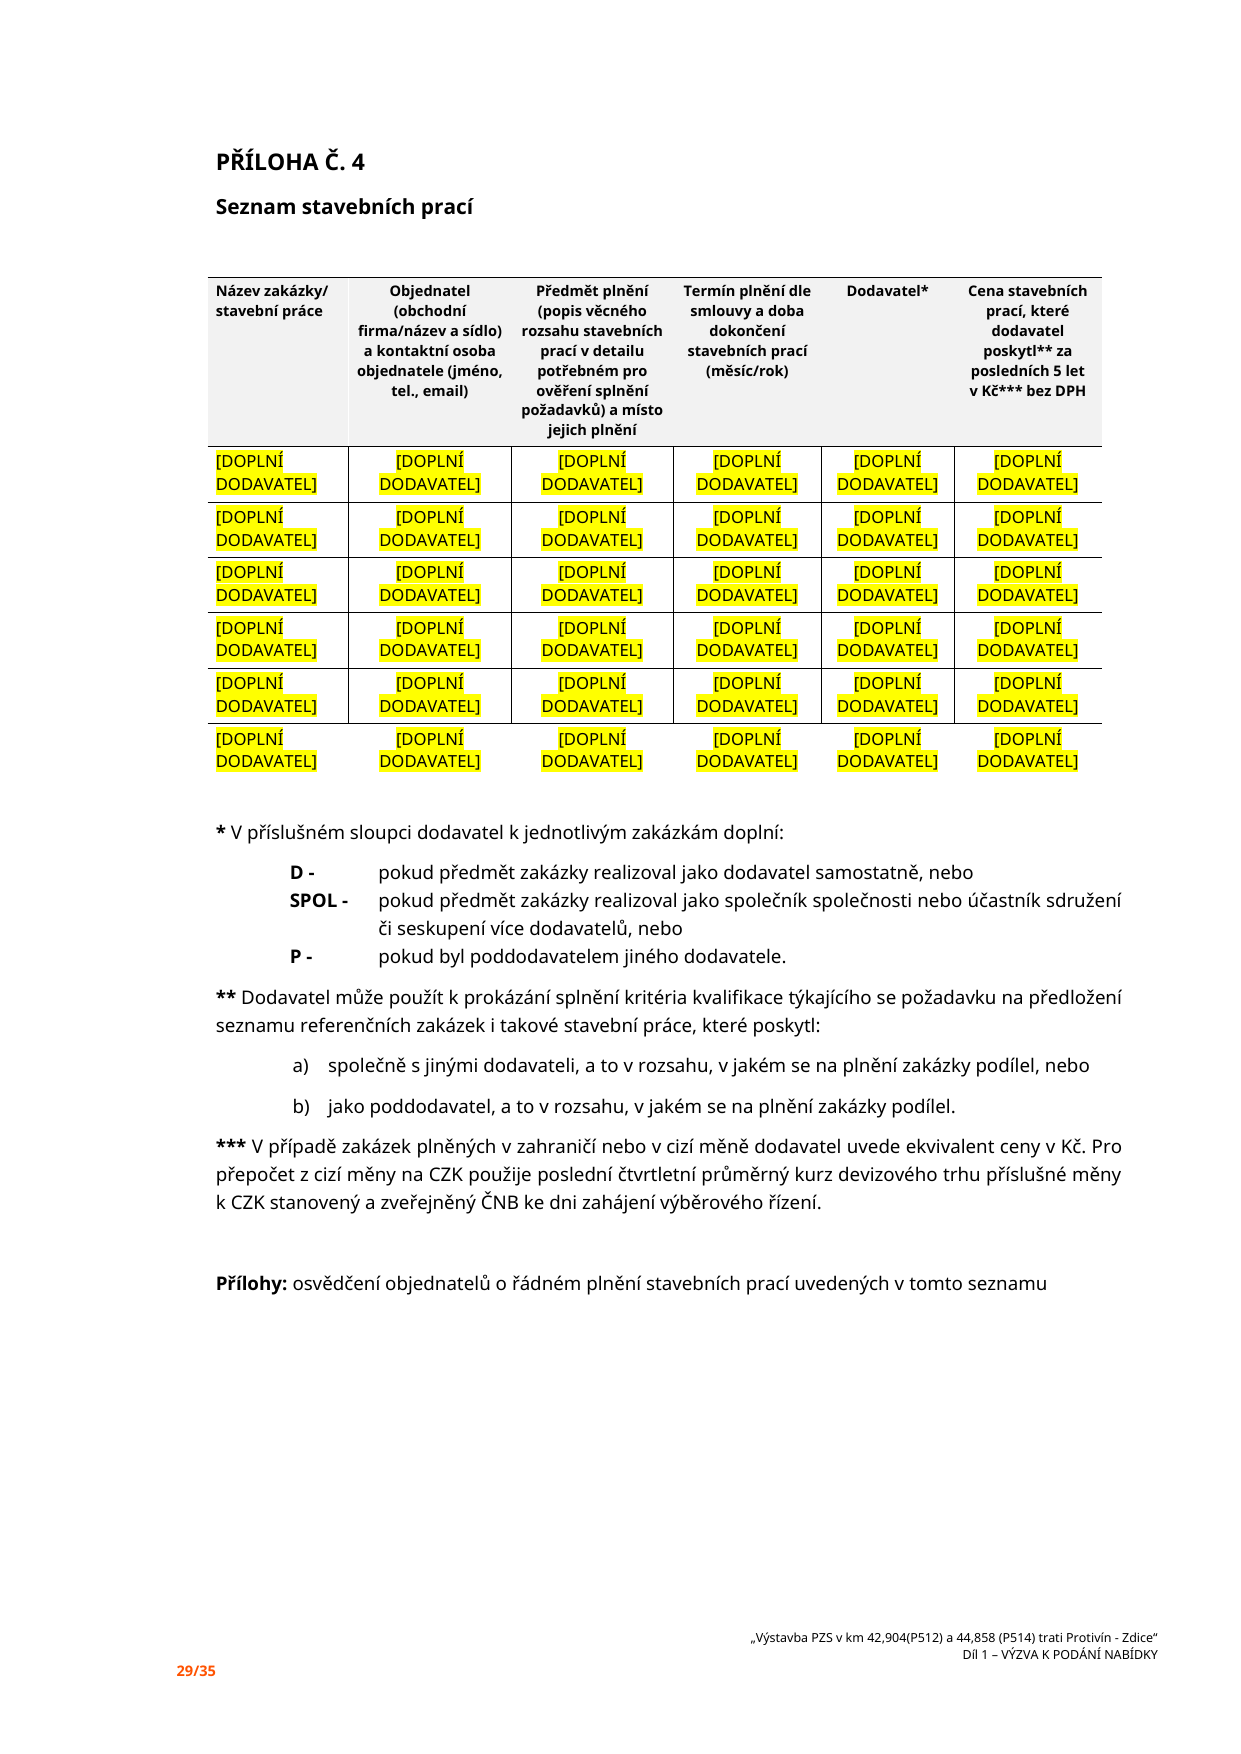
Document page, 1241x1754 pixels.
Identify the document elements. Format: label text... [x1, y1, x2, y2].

text jako poddodavatel, a to v rozsahu, v jakém se na plnění zakázky podílel. [292, 1093, 1122, 1119]
table_cell [DOPLNÍ DODAVATEL] [955, 558, 1102, 612]
table_cell [DOPLNÍ DODAVATEL] [349, 669, 511, 723]
table_header Termín plnění dle smlouvy a doba dokončení stavebních prací (měsíc/rok) [673, 278, 821, 446]
table_cell [DOPLNÍ DODAVATEL] [822, 669, 954, 723]
table_cell [DOPLNÍ DODAVATEL] [954, 724, 1102, 778]
table_cell [DOPLNÍ DODAVATEL] [822, 503, 954, 557]
table_header Cena stavebních prací, které dodavatel poskytl** za posledních 5 let v Kč*** bez DPH [954, 278, 1102, 446]
table_cell [DOPLNÍ DODAVATEL] [511, 724, 673, 778]
table_cell [DOPLNÍ DODAVATEL] [349, 558, 511, 612]
table_cell [DOPLNÍ DODAVATEL] [349, 724, 511, 778]
table_cell [DOPLNÍ DODAVATEL] [512, 558, 673, 612]
table_cell [DOPLNÍ DODAVATEL] [955, 447, 1102, 501]
table_header Dodavatel* [821, 278, 954, 446]
text P - pokud byl poddodavatelem jiného dodavatele. [289, 943, 1122, 969]
text Příloha č. 4 [216, 146, 1122, 177]
table_cell [DOPLNÍ DODAVATEL] [822, 613, 954, 668]
table_cell [DOPLNÍ DODAVATEL] [349, 447, 511, 501]
table_cell [DOPLNÍ DODAVATEL] [674, 558, 821, 612]
text *** V případě zakázek plněných v zahraničí nebo v cizí měně dodavatel uvede ekvivalent ceny v Kč. Pro přepočet z cizí měny na CZK použije poslední čtvrtletní průměrný kurz devizového trhu příslušné měny k CZK stanovený a zveřejněný ČNB ke dni zahájení výběrového řízení. [216, 1134, 1122, 1215]
table_cell [DOPLNÍ DODAVATEL] [955, 503, 1102, 557]
table_cell [DOPLNÍ DODAVATEL] [822, 558, 954, 612]
text ** Dodavatel může použít k prokázání splnění kritéria kvalifikace týkajícího se požadavku na předložení seznamu referenčních zakázek i takové stavební práce, které poskytl: [216, 984, 1122, 1038]
table_cell [DOPLNÍ DODAVATEL] [208, 558, 348, 612]
list společně s jinými dodavateli, a to v rozsahu, v jakém se na plnění zakázky podílel, nebo [292, 1053, 1122, 1078]
table_cell [DOPLNÍ DODAVATEL] [349, 613, 511, 668]
table_cell [DOPLNÍ DODAVATEL] [208, 447, 348, 501]
table_cell [DOPLNÍ DODAVATEL] [822, 447, 954, 501]
table_cell [DOPLNÍ DODAVATEL] [955, 669, 1102, 723]
table_cell [DOPLNÍ DODAVATEL] [674, 613, 821, 668]
table_cell [DOPLNÍ DODAVATEL] [208, 613, 348, 668]
text * V příslušném sloupci dodavatel k jednotlivým zakázkám doplní: [216, 819, 1122, 844]
text D - pokud předmět zakázky realizoval jako dodavatel samostatně, nebo [289, 859, 1122, 885]
text Přílohy: osvědčení objednatelů o řádném plnění stavebních prací uvedených v tomto seznamu [216, 1271, 1122, 1296]
table_cell [DOPLNÍ DODAVATEL] [208, 724, 348, 778]
table_cell [DOPLNÍ DODAVATEL] [512, 613, 673, 668]
table_cell [DOPLNÍ DODAVATEL] [674, 503, 821, 557]
table_cell [DOPLNÍ DODAVATEL] [512, 447, 673, 501]
table_cell [DOPLNÍ DODAVATEL] [821, 724, 954, 778]
text Seznam stavebních prací [216, 192, 1122, 221]
text SPOL - pokud předmět zakázky realizoval jako společník společnosti nebo účastník sdružení či seskupení více dodavatelů, nebo [289, 887, 1122, 941]
table_header Předmět plnění (popis věcného rozsahu stavebních prací v detailu potřebném pro ověření splnění požadavků) a místo jejich plnění [511, 278, 673, 446]
table_cell [DOPLNÍ DODAVATEL] [349, 503, 511, 557]
table_cell [DOPLNÍ DODAVATEL] [955, 613, 1102, 668]
table_cell [DOPLNÍ DODAVATEL] [512, 503, 673, 557]
table_cell [DOPLNÍ DODAVATEL] [674, 447, 821, 501]
table_header Název zakázky/ stavební práce [208, 278, 348, 446]
table_cell [DOPLNÍ DODAVATEL] [512, 669, 673, 723]
table_cell [DOPLNÍ DODAVATEL] [208, 503, 348, 557]
table_cell [DOPLNÍ DODAVATEL] [208, 669, 348, 723]
table_cell [DOPLNÍ DODAVATEL] [674, 669, 821, 723]
table_cell [DOPLNÍ DODAVATEL] [673, 724, 821, 778]
table_header Objednatel (obchodní firma/název a sídlo) a kontaktní osoba objednatele (jméno, tel., email) [349, 278, 511, 446]
